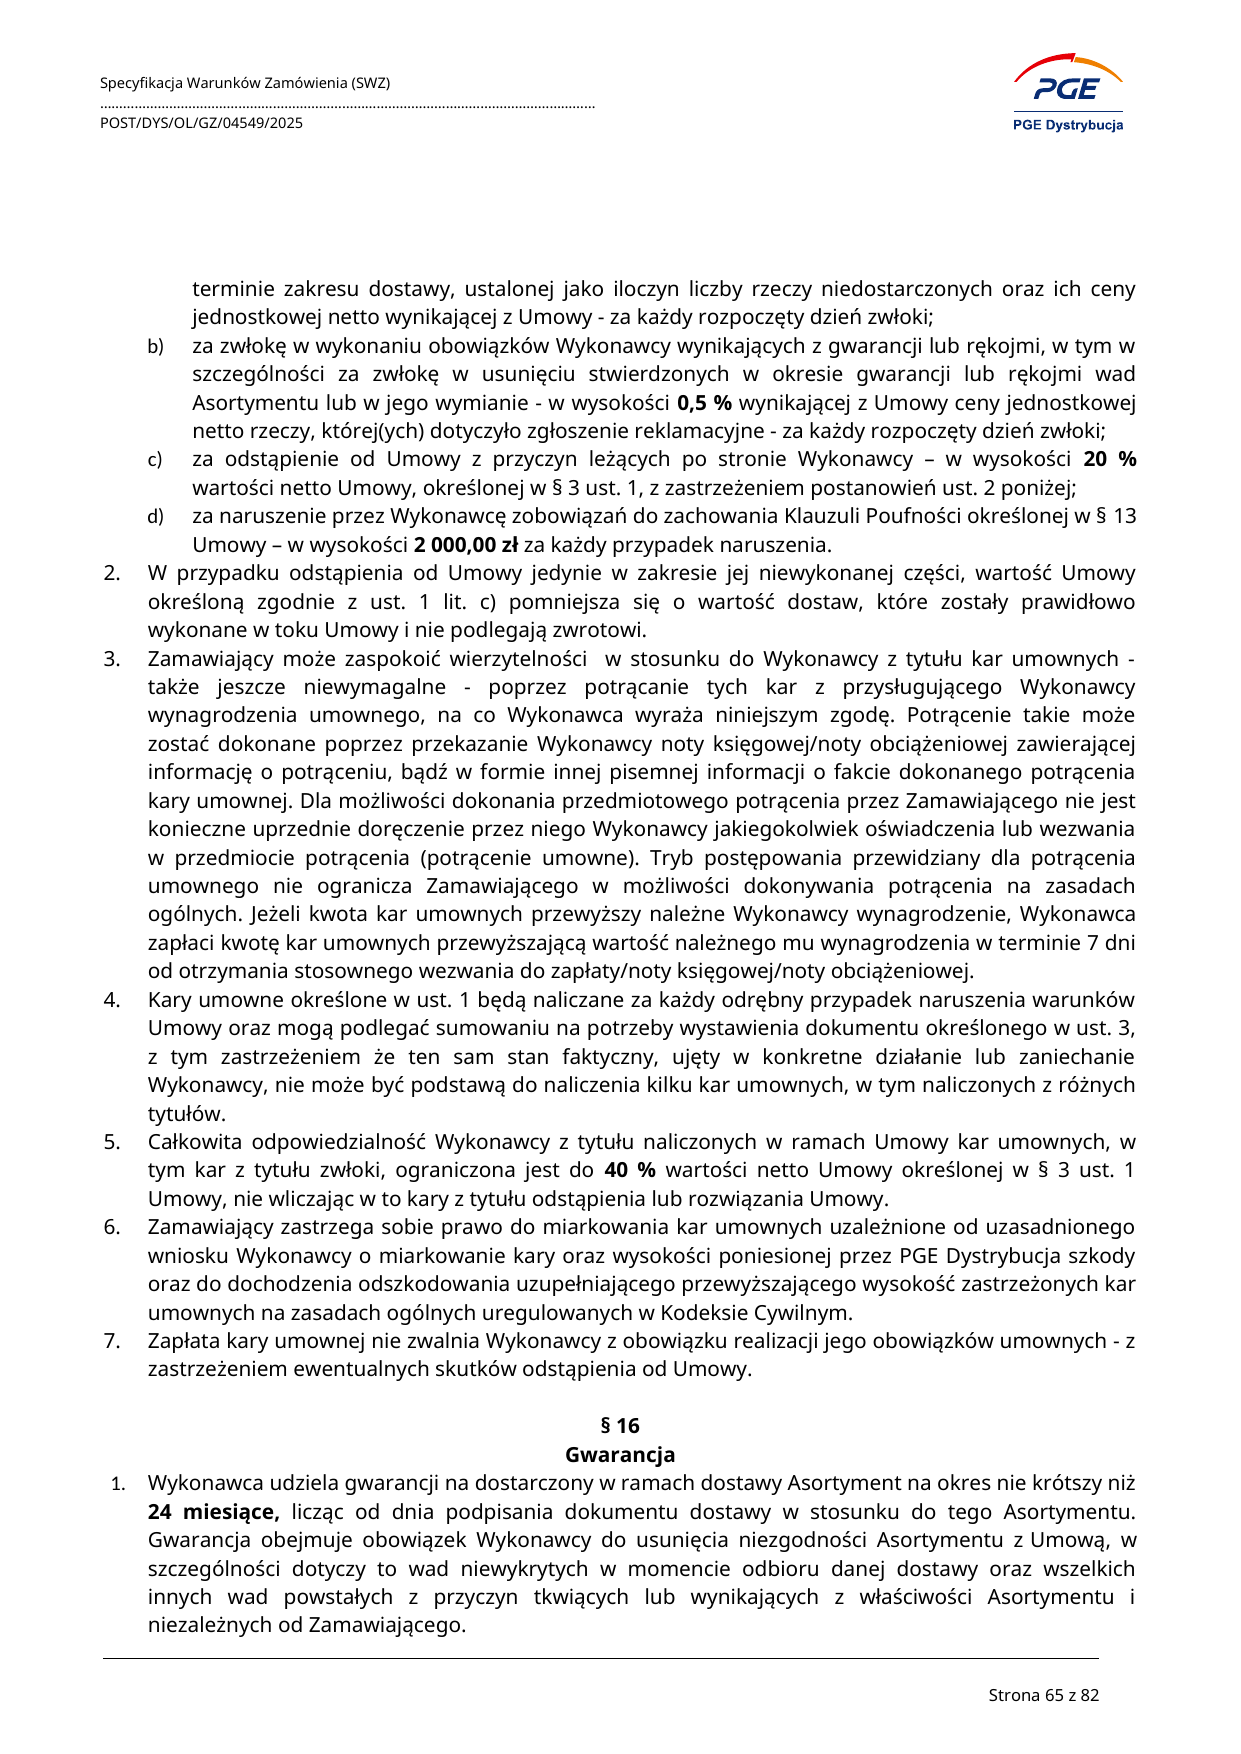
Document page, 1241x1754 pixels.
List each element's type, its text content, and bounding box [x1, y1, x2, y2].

list za odstąpienie od Umowy z przyczyn leżących po stronie Wykonawcy – w wysokości 20 % wartości netto Umowy, określonej w § 3 ust. 1, z zastrzeżeniem postanowień ust. 2 poniżej; [148, 444, 1137, 501]
list Zamawiający może zaspokoić wierzytelności w stosunku do Wykonawcy z tytułu kar umownych - także jeszcze niewymagalne - poprzez potrącanie tych kar z przysługującego Wykonawcy wynagrodzenia umownego, na co Wykonawca wyraża niniejszym zgodę. Potrącenie takie może zostać dokonane poprzez przekazanie Wykonawcy noty księgowej/noty obciążeniowej zawierającej informację o potrąceniu, bądź w formie innej pisemnej informacji o fakcie dokonanego potrącenia kary umownej. Dla możliwości dokonania przedmiotowego potrącenia przez Zamawiającego nie jest konieczne uprzednie doręczenie przez niego Wykonawcy jakiegokolwiek oświadczenia lub wezwania w przedmiocie potrącenia (potrącenie umowne). Tryb postępowania przewidziany dla potrącenia umownego nie ogranicza Zamawiającego w możliwości dokonywania potrącenia na zasadach ogólnych. Jeżeli kwota kar umownych przewyższy należne Wykonawcy wynagrodzenie, Wykonawca zapłaci kwotę kar umownych przewyższającą wartość należnego mu wynagrodzenia w terminie 7 dni od otrzymania stosownego wezwania do zapłaty/noty księgowej/noty obciążeniowej. [103, 644, 1137, 985]
list Całkowita odpowiedzialność Wykonawcy z tytułu naliczonych w ramach Umowy kar umownych, w tym kar z tytułu zwłoki, ograniczona jest do 40 % wartości netto Umowy określonej w § 3 ust. 1 Umowy, nie wliczając w to kary z tytułu odstąpienia lub rozwiązania Umowy. [103, 1127, 1137, 1212]
list Zapłata kary umownej nie zwalnia Wykonawcy z obowiązku realizacji jego obowiązków umownych - z zastrzeżeniem ewentualnych skutków odstąpienia od Umowy. [103, 1326, 1137, 1383]
list W przypadku odstąpienia od Umowy jedynie w zakresie jej niewykonanej części, wartość Umowy określoną zgodnie z ust. 1 lit. c) pomniejsza się o wartość dostaw, które zostały prawidłowo wykonane w toku Umowy i nie podlegają zwrotowi. [103, 558, 1137, 644]
list Kary umowne określone w ust. 1 będą naliczane za każdy odrębny przypadek naruszenia warunków Umowy oraz mogą podlegać sumowaniu na potrzeby wystawienia dokumentu określonego w ust. 3, z tym zastrzeżeniem że ten sam stan faktyczny, ujęty w konkretne działanie lub zaniechanie Wykonawcy, nie może być podstawą do naliczenia kilku kar umownych, w tym naliczonych z różnych tytułów. [103, 985, 1137, 1127]
list za naruszenie przez Wykonawcę zobowiązań do zachowania Klauzuli Poufności określonej w § 13 Umowy – w wysokości 2 000,00 zł za każdy przypadek naruszenia. [147, 501, 1137, 558]
list Zamawiający zastrzega sobie prawo do miarkowania kar umownych uzależnione od uzasadnionego wniosku Wykonawcy o miarkowanie kary oraz wysokości poniesionej przez PGE Dystrybucja szkody oraz do dochodzenia odszkodowania uzupełniającego przewyższającego wysokość zastrzeżonych kar umownych na zasadach ogólnych uregulowanych w Kodeksie Cywilnym. [103, 1212, 1137, 1326]
text Gwarancja [103, 1440, 1137, 1468]
text § 16 [103, 1411, 1137, 1440]
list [147, 274, 1137, 331]
list Wykonawca udziela gwarancji na dostarczony w ramach dostawy Asortyment na okres nie krótszy niż 24 miesiące, licząc od dnia podpisania dokumentu dostawy w stosunku do tego Asortymentu. Gwarancja obejmuje obowiązek Wykonawcy do usunięcia niezgodności Asortymentu z Umową, w szczególności dotyczy to wad niewykrytych w momencie odbioru danej dostawy oraz wszelkich innych wad powstałych z przyczyn tkwiących lub wynikających z właściwości Asortymentu i niezależnych od Zamawiającego. [110, 1468, 1137, 1639]
list za zwłokę w wykonaniu obowiązków Wykonawcy wynikających z gwarancji lub rękojmi, w tym w szczególności za zwłokę w usunięciu stwierdzonych w okresie gwarancji lub rękojmi wad Asortymentu lub w jego wymianie - w wysokości 0,5 % wynikającej z Umowy ceny jednostkowej netto rzeczy, której(ych) dotyczyło zgłoszenie reklamacyjne - za każdy rozpoczęty dzień zwłoki; [147, 331, 1137, 444]
